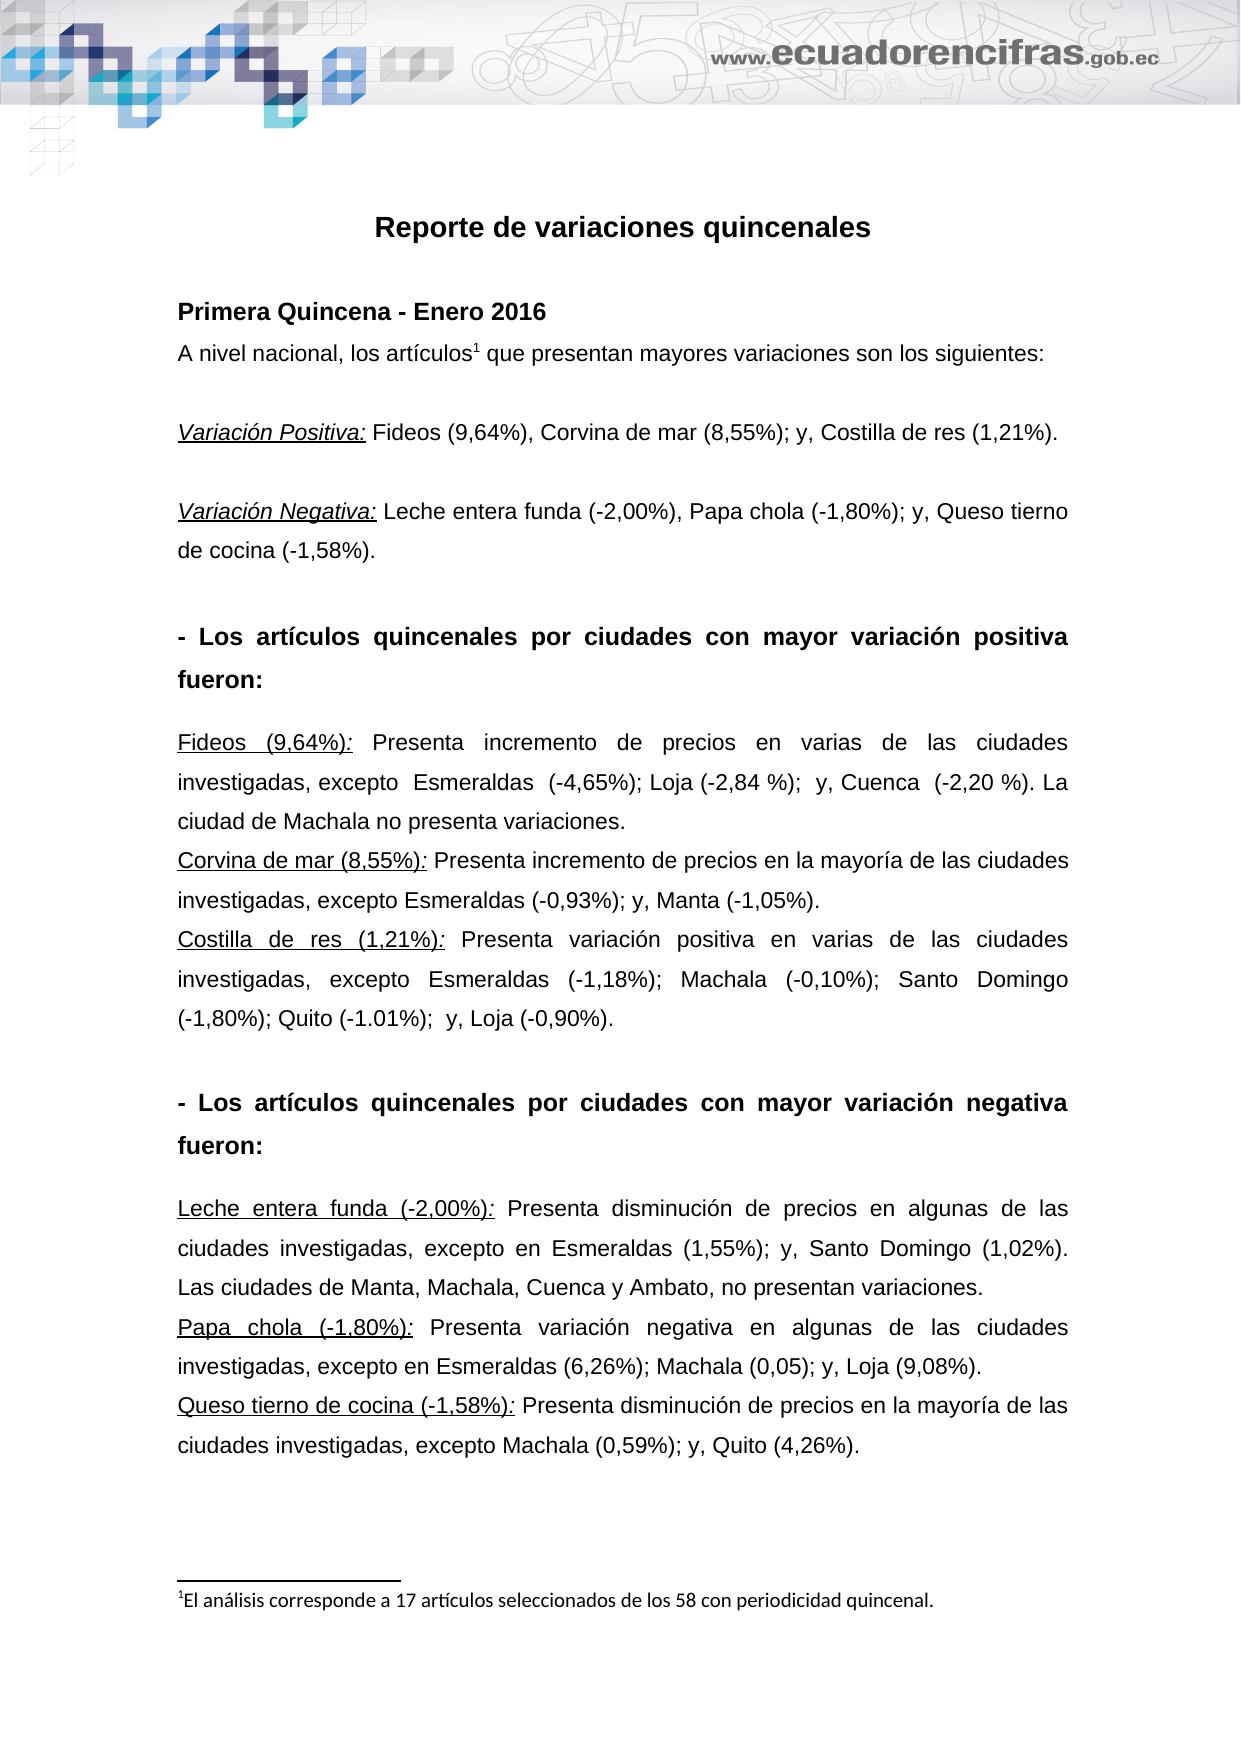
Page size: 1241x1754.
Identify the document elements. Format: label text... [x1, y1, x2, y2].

text A nivel nacional, los artículos que presentan mayores variaciones son los siguientes: [177, 340, 1069, 366]
text Variación Negativa: Leche entera funda (-2,00%), Papa chola (-1,80%); y, Queso tierno de cocina (-1,58%). [177, 498, 1069, 563]
text Variación Positiva: Fideos (9,64%), Corvina de mar (8,55%); y, Costilla de res (1,21%). [177, 419, 1069, 445]
text Queso tierno de cocina (-1,58%): Presenta disminución de precios en la mayoría de las ciudades investigadas, excepto Machala (0,59%); y, Quito (4,26%). [177, 1392, 1069, 1458]
text - Los artículos quincenales por ciudades con mayor variación negativa fueron: [177, 1088, 1069, 1160]
text - Los artículos quincenales por ciudades con mayor variación positiva fueron: [177, 622, 1069, 694]
picture [0, 0, 1241, 186]
text Leche entera funda (-2,00%): Presenta disminución de precios en algunas de las ciudades investigadas, excepto en Esmeraldas (1,55%); y, Santo Domingo (1,02%). Las ciudades de Manta, Machala, Cuenca y Ambato, no presentan variaciones. [177, 1195, 1069, 1300]
text Corvina de mar (8,55%): Presenta incremento de precios en la mayoría de las ciudades investigadas, excepto Esmeraldas (-0,93%); y, Manta (-1,05%). [177, 847, 1069, 913]
text Costilla de res (1,21%): Presenta variación positiva en varias de las ciudades investigadas, excepto Esmeraldas (-1,18%); Machala (-0,10%); Santo Domingo (-1,80%); Quito (-1.01%); y, Loja (-0,90%). [177, 926, 1069, 1032]
text Reporte de variaciones quincenales [177, 210, 1069, 244]
text Fideos (9,64%): Presenta incremento de precios en varias de las ciudades investigadas, excepto Esmeraldas (-4,65%); Loja (-2,84 %); y, Cuenca (-2,20 %). La ciudad de Machala no presenta variaciones. [177, 729, 1069, 834]
text Papa chola (-1,80%): Presenta variación negativa en algunas de las ciudades investigadas, excepto en Esmeraldas (6,26%); Machala (0,05); y, Loja (9,08%). [177, 1313, 1069, 1379]
text Primera Quincena - Enero 2016 [177, 297, 1069, 325]
